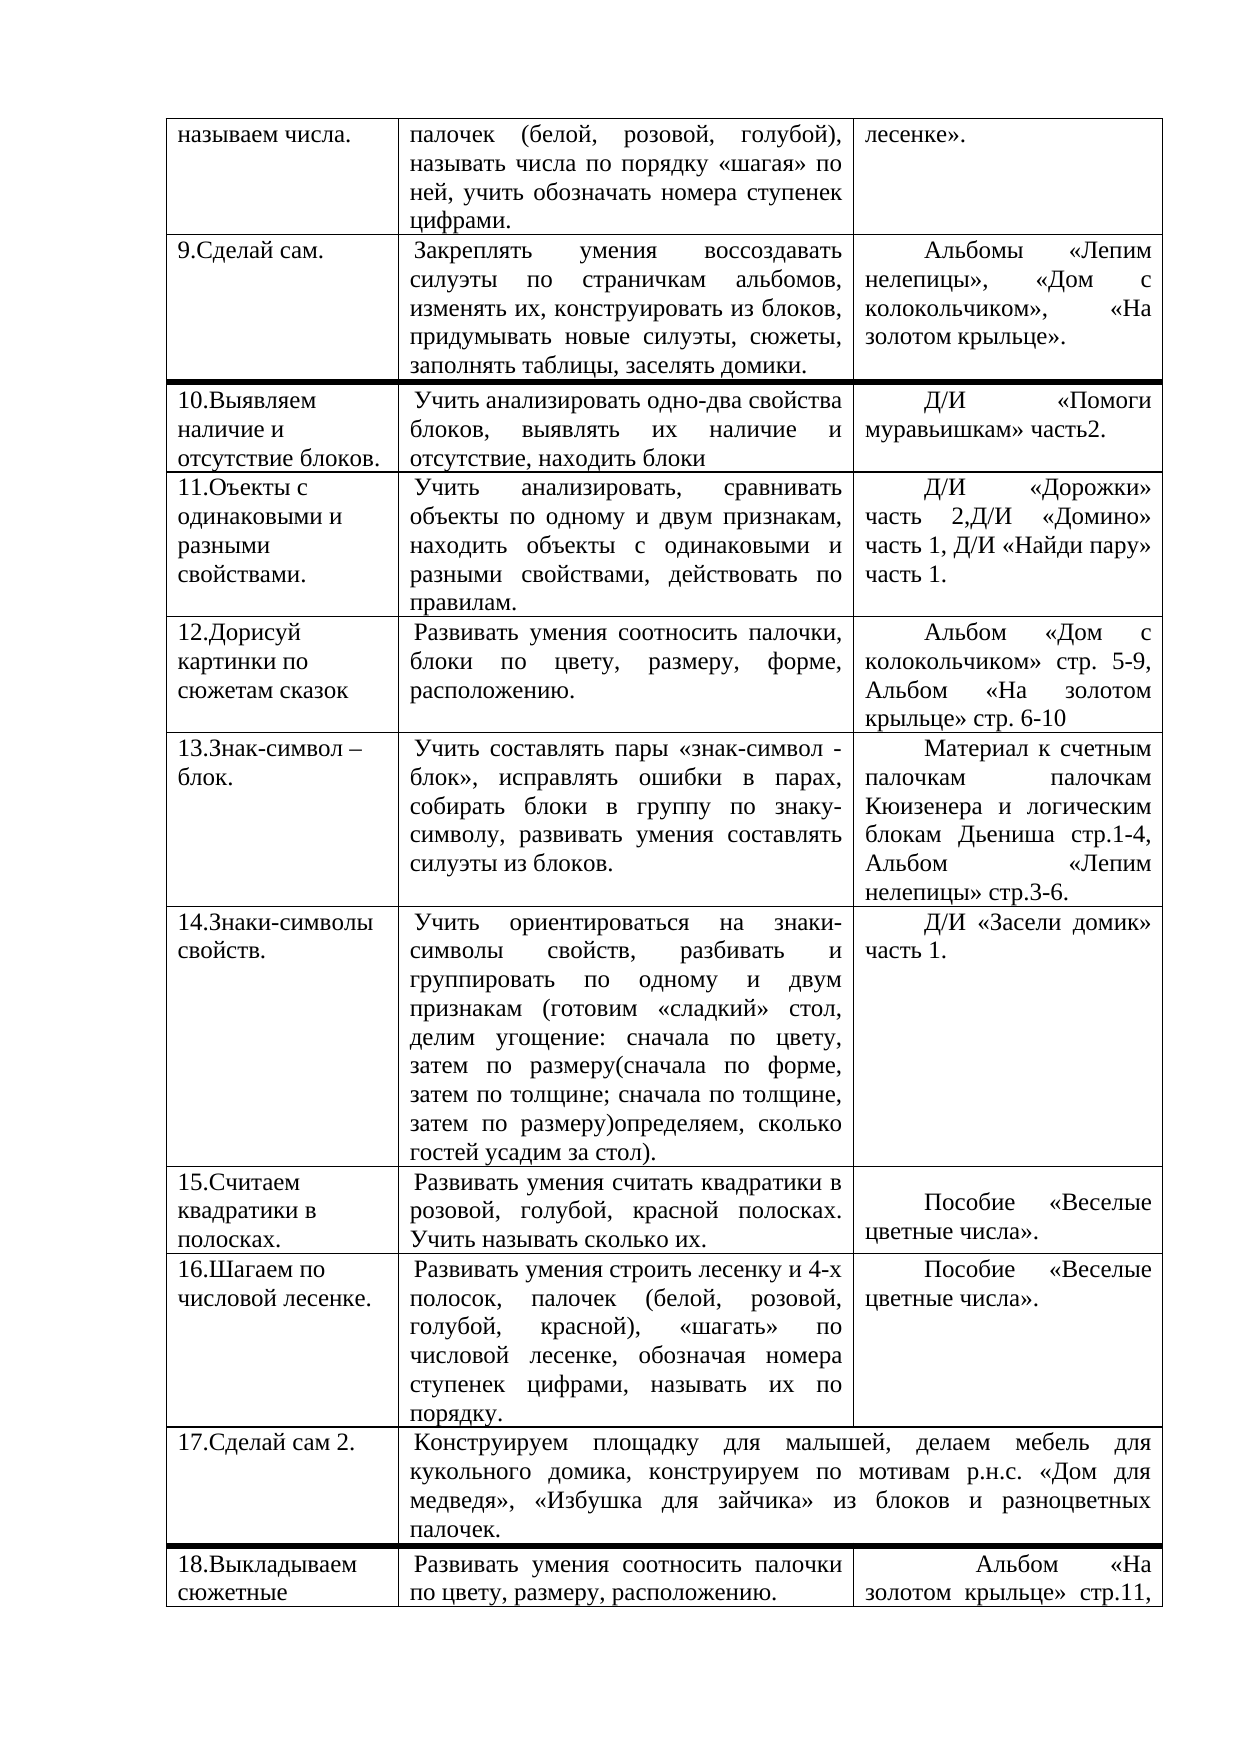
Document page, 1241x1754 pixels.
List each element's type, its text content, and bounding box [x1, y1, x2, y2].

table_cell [399, 119, 853, 234]
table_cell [854, 1549, 1162, 1606]
table_cell Развивать умения соотносить палочки, блоки по цвету, размеру, форме, расположению. [399, 617, 853, 732]
table_cell Альбом «Дом с колокольчиком» стр. 5-9, Альбом «На золотом крыльце» стр. 6-10 [854, 617, 1162, 732]
table_cell Учить ориентироваться на знаки-символы свойств, разбивать и группировать по одному и двум признакам (готовим «сладкий» стол, делим угощение: сначала по цвету, затем по размеру(сначала по форме, затем по толщине; сначала по толщине, затем по размеру)определяем, сколько гостей усадим за стол). [399, 907, 853, 1166]
table_cell 13.Знак-символ – блок. [167, 733, 398, 906]
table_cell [167, 1549, 398, 1606]
table_cell Пособие «Веселые цветные числа». [854, 1167, 1162, 1253]
table_cell Пособие «Веселые цветные числа». [854, 1254, 1162, 1426]
table_cell 9.Сделай сам. [167, 235, 398, 379]
table_cell Учить анализировать, сравнивать объекты по одному и двум признакам, находить объекты с одинаковыми и разными свойствами, действовать по правилам. [399, 473, 853, 616]
table_cell Д/И «Дорожки» часть 2,Д/И «Домино» часть 1, Д/И «Найди пару» часть 1. [854, 473, 1162, 616]
table_cell 11.Оъекты с одинаковыми и разными свойствами. [167, 473, 398, 616]
table_cell Учить составлять пары «знак-символ - блок», исправлять ошибки в парах, собирать блоки в группу по знаку-символу, развивать умения составлять силуэты из блоков. [399, 733, 853, 906]
table_cell 17.Сделай сам 2. [167, 1428, 398, 1542]
table_cell Развивать умения считать квадратики в розовой, голубой, красной полосках. Учить называть сколько их. [399, 1167, 853, 1253]
table_cell Д/И «Засели домик» часть 1. [854, 907, 1162, 1166]
table_cell Д/И «Помоги муравьишкам» часть2. [854, 385, 1162, 471]
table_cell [167, 119, 398, 234]
table_cell Закреплять умения воссоздавать силуэты по страничкам альбомов, изменять их, конструировать из блоков, придумывать новые силуэты, сюжеты, заполнять таблицы, заселять домики. [399, 235, 853, 379]
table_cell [399, 1549, 853, 1606]
table_cell Материал к счетным палочкам палочкам Кюизенера и логическим блокам Дьениша стр.1-4, Альбом «Лепим нелепицы» стр.3-6. [854, 733, 1162, 906]
table_cell 15.Считаем квадратики в полосках. [167, 1167, 398, 1253]
table_cell Конструируем площадку для малышей, делаем мебель для кукольного домика, конструируем по мотивам р.н.с. «Дом для медведя», «Избушка для зайчика» из блоков и разноцветных палочек. [399, 1428, 1162, 1542]
table_cell Развивать умения строить лесенку и 4-х полосок, палочек (белой, розовой, голубой, красной), «шагать» по числовой лесенке, обозначая номера ступенек цифрами, называть их по порядку. [399, 1254, 853, 1426]
table_cell 10.Выявляем наличие и отсутствие блоков. [167, 385, 398, 471]
table_cell 12.Дорисуй картинки по сюжетам сказок [167, 617, 398, 732]
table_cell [854, 119, 1162, 234]
table_cell Альбомы «Лепим нелепицы», «Дом с колокольчиком», «На золотом крыльце». [854, 235, 1162, 379]
table_cell 14.Знаки-символы свойств. [167, 907, 398, 1166]
table_cell Учить анализировать одно-два свойства блоков, выявлять их наличие и отсутствие, находить блоки [399, 385, 853, 471]
table_cell 16.Шагаем по числовой лесенке. [167, 1254, 398, 1426]
